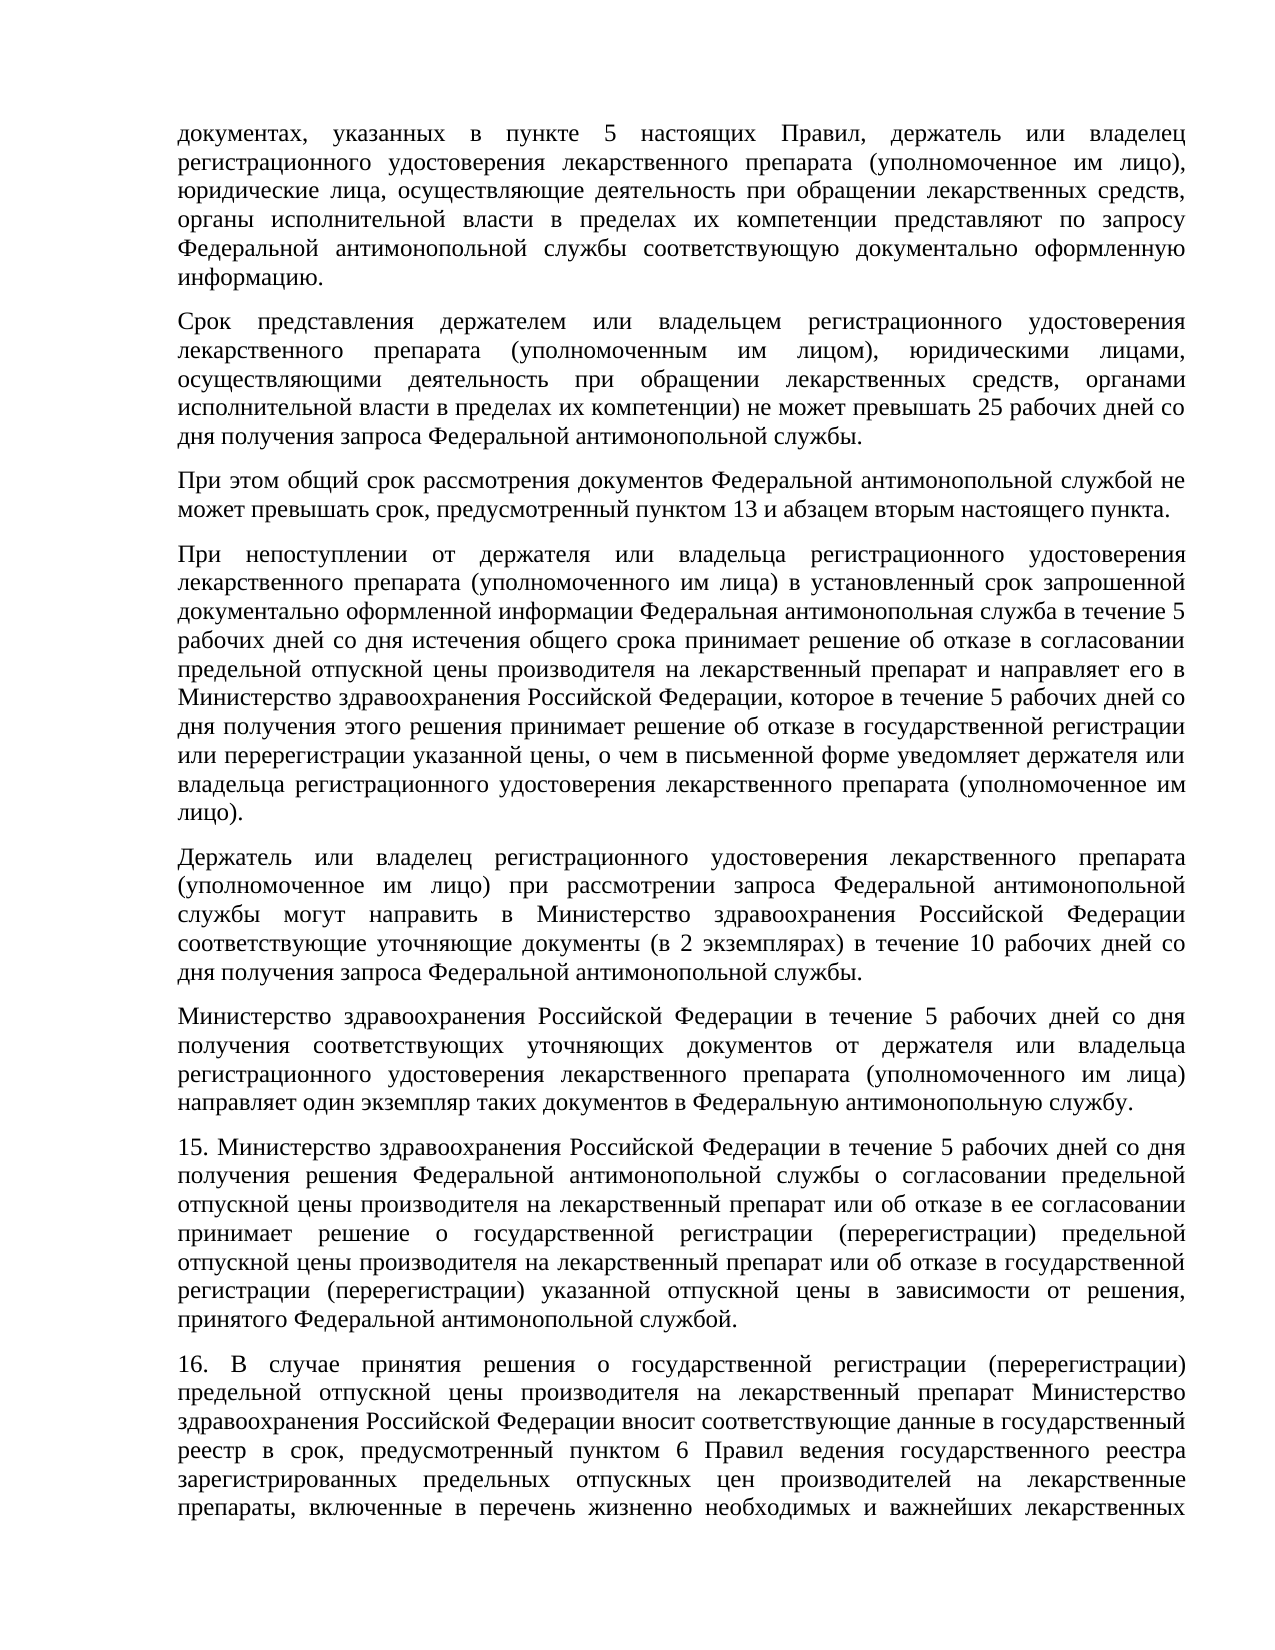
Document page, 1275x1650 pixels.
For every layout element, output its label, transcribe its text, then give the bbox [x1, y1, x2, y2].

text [177, 1349, 1186, 1521]
text Срок представления держателем или владельцем регистрационного удостоверения лекарственного препарата (уполномоченным им лицом), юридическими лицами, осуществляющими деятельность при обращении лекарственных средств, органами исполнительной власти в пределах их компетенции) не может превышать 25 рабочих дней со дня получения запроса Федеральной антимонопольной службы. [177, 306, 1186, 450]
text При этом общий срок рассмотрения документов Федеральной антимонопольной службой не может превышать срок, предусмотренный пунктом 13 и абзацем вторым настоящего пункта. [177, 466, 1186, 523]
text Министерство здравоохранения Российской Федерации в течение 5 рабочих дней со дня получения соответствующих уточняющих документов от держателя или владельца регистрационного удостоверения лекарственного препарата (уполномоченного им лица) направляет один экземпляр таких документов в Федеральную антимонопольную службу. [177, 1001, 1186, 1116]
text 15. Министерство здравоохранения Российской Федерации в течение 5 рабочих дней со дня получения решения Федеральной антимонопольной службы о согласовании предельной отпускной цены производителя на лекарственный препарат или об отказе в ее согласовании принимает решение о государственной регистрации (перерегистрации) предельной отпускной цены производителя на лекарственный препарат или об отказе в государственной регистрации (перерегистрации) указанной отпускной цены в зависимости от решения, принятого Федеральной антимонопольной службой. [177, 1132, 1186, 1333]
text При непоступлении от держателя или владельца регистрационного удостоверения лекарственного препарата (уполномоченного им лица) в установленный срок запрошенной документально оформленной информации Федеральная антимонопольная служба в течение 5 рабочих дней со дня истечения общего срока принимает решение об отказе в согласовании предельной отпускной цены производителя на лекарственный препарат и направляет его в Министерство здравоохранения Российской Федерации, которое в течение 5 рабочих дней со дня получения этого решения принимает решение об отказе в государственной регистрации или перерегистрации указанной цены, о чем в письменной форме уведомляет держателя или владельца регистрационного удостоверения лекарственного препарата (уполномоченное им лицо). [177, 539, 1186, 826]
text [177, 118, 1186, 291]
text Держатель или владелец регистрационного удостоверения лекарственного препарата (уполномоченное им лицо) при рассмотрении запроса Федеральной антимонопольной службы могут направить в Министерство здравоохранения Российской Федерации соответствующие уточняющие документы (в 2 экземплярах) в течение 10 рабочих дней со дня получения запроса Федеральной антимонопольной службы. [177, 842, 1186, 986]
